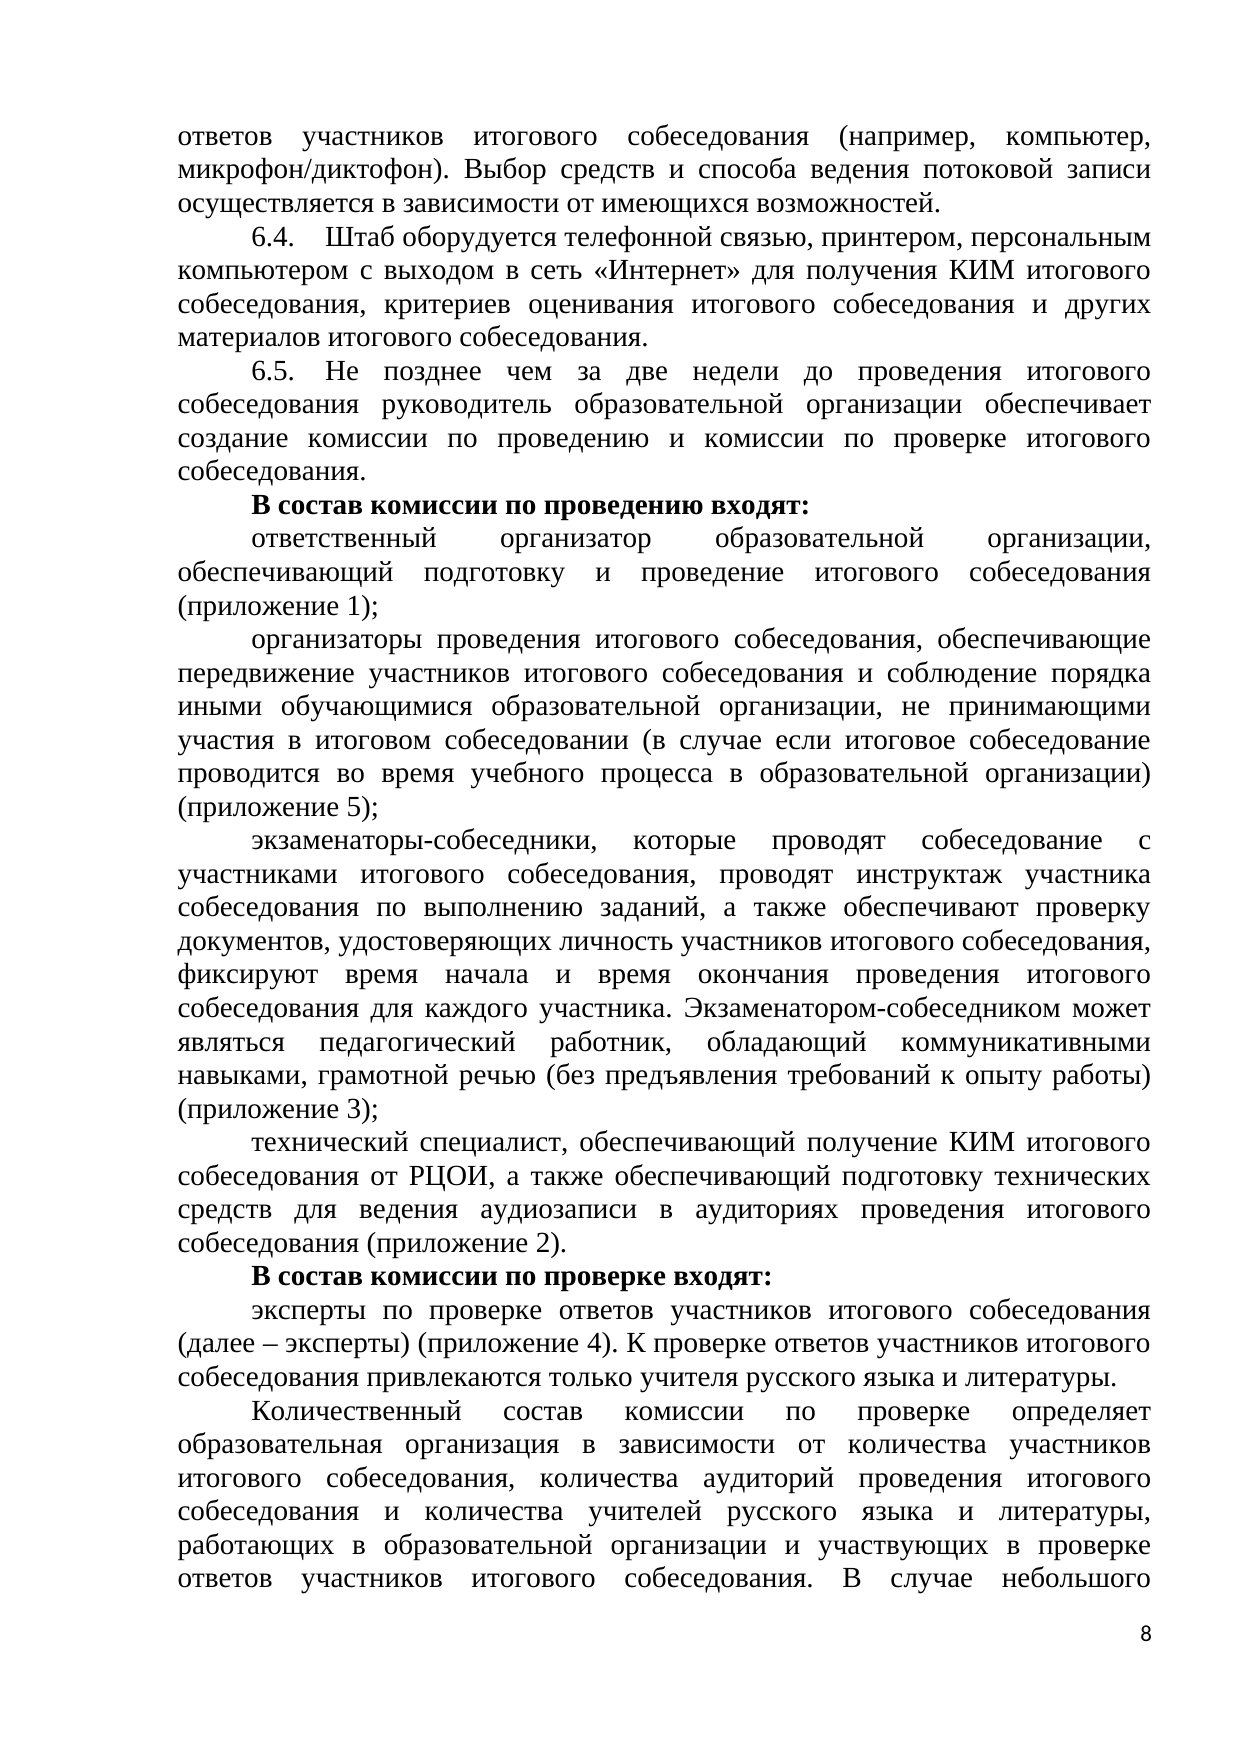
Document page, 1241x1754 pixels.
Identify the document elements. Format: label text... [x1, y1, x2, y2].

text технический специалист, обеспечивающий получение КИМ итогового собеседования от РЦОИ, а также обеспечивающий подготовку технических средств для ведения аудиозаписи в аудиториях проведения итогового собеседования (приложение 2). [177, 1124, 1152, 1258]
text эксперты по проверке ответов участников итогового собеседования (далее – эксперты) (приложение 4). К проверке ответов участников итогового собеседования привлекаются только учителя русского языка и литературы. [177, 1292, 1152, 1393]
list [177, 118, 1152, 219]
list Не позднее чем за две недели до проведения итогового собеседования руководитель образовательной организации обеспечивает создание комиссии по проведению и комиссии по проверке итогового собеседования. [177, 353, 1152, 487]
text организаторы проведения итогового собеседования, обеспечивающие передвижение участников итогового собеседования и соблюдение порядка иными обучающимися образовательной организации, не принимающими участия в итоговом собеседовании (в случае если итоговое собеседование проводится во время учебного процесса в образовательной организации) (приложение 5); [177, 621, 1152, 822]
list Штаб оборудуется телефонной связью, принтером, персональным компьютером с выходом в сеть «Интернет» для получения КИМ итогового собеседования, критериев оценивания итогового собеседования и других материалов итогового собеседования. [177, 219, 1152, 353]
text ответственный организатор образовательной организации, обеспечивающий подготовку и проведение итогового собеседования (приложение 1); [177, 521, 1152, 621]
text В состав комиссии по проверке входят: [177, 1258, 1152, 1292]
text экзаменаторы-собеседники, которые проводят собеседование с участниками итогового собеседования, проводят инструктаж участника собеседования по выполнению заданий, а также обеспечивают проверку документов, удостоверяющих личность участников итогового собеседования, фиксируют время начала и время окончания проведения итогового собеседования для каждого участника. Экзаменатором-собеседником может являться педагогический работник, обладающий коммуникативными навыками, грамотной речью (без предъявления требований к опыту работы) (приложение 3); [177, 822, 1152, 1124]
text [177, 1393, 1152, 1594]
text В состав комиссии по проведению входят: [177, 487, 1152, 521]
